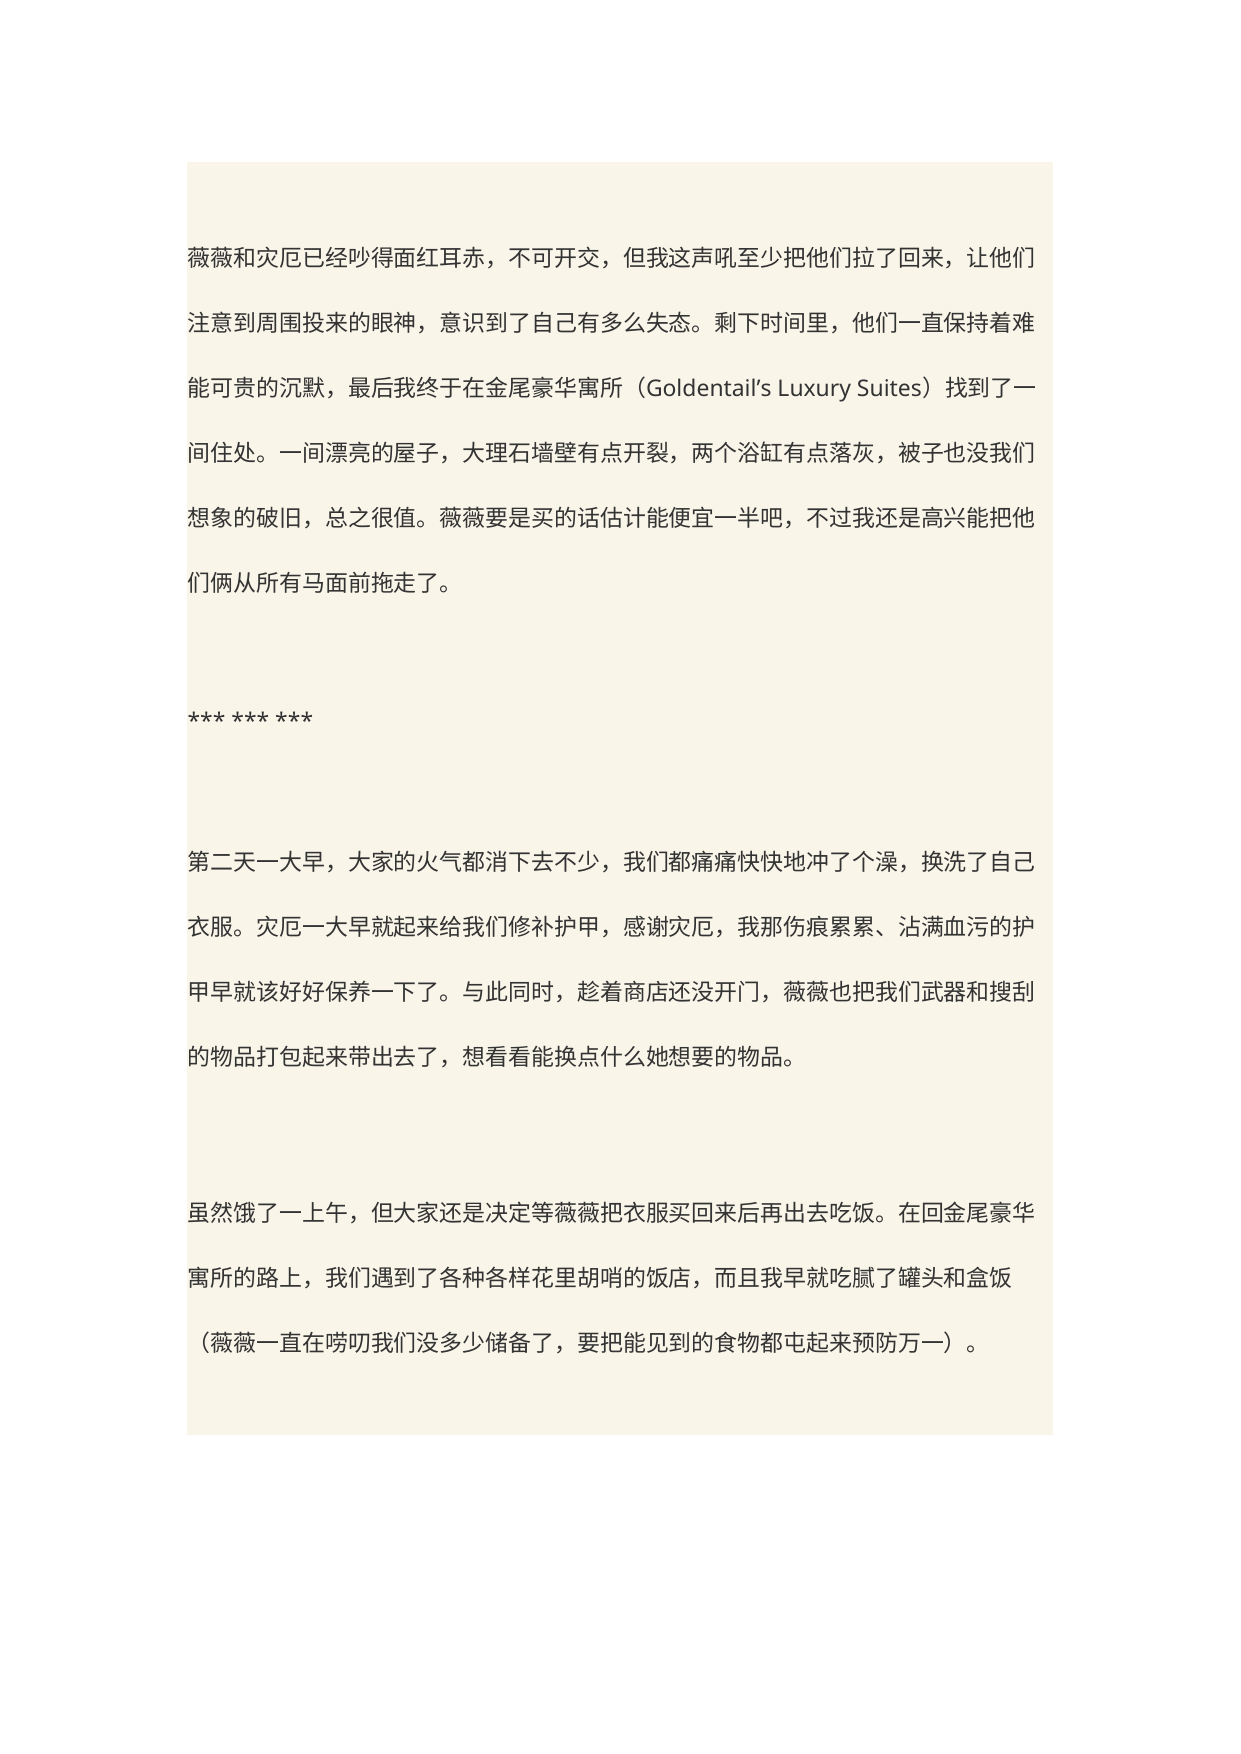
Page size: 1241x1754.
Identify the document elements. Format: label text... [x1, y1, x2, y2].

text 薇薇和灾厄已经吵得面红耳赤，不可开交，但我这声吼至少把他们拉了回来，让他们注意到周围投来的眼神，意识到了自己有多么失态。剩下时间里，他们一直保持着难能可贵的沉默，最后我终于在金尾豪华寓所（Goldentail’s Luxury Suites）找到了一间住处。一间漂亮的屋子，大理石墙壁有点开裂，两个浴缸有点落灰，被子也没我们想象的破旧，总之很值。薇薇要是买的话估计能便宜一半吧，不过我还是高兴能把他们俩从所有马面前拖走了。 [187, 224, 1053, 614]
text 第二天一大早，大家的火气都消下去不少，我们都痛痛快快地冲了个澡，换洗了自己衣服。灾厄一大早就起来给我们修补护甲，感谢灾厄，我那伤痕累累、沾满血污的护甲早就该好好保养一下了。与此同时，趁着商店还没开门，薇薇也把我们武器和搜刮的物品打包起来带出去了，想看看能换点什么她想要的物品。 [187, 828, 1053, 1088]
text 虽然饿了一上午，但大家还是决定等薇薇把衣服买回来后再出去吃饭。在回金尾豪华寓所的路上，我们遇到了各种各样花里胡哨的饭店，而且我早就吃腻了罐头和盒饭（薇薇一直在唠叨我们没多少储备了，要把能见到的食物都屯起来预防万一）。 [187, 1179, 1053, 1374]
text *** *** *** [187, 704, 1053, 737]
